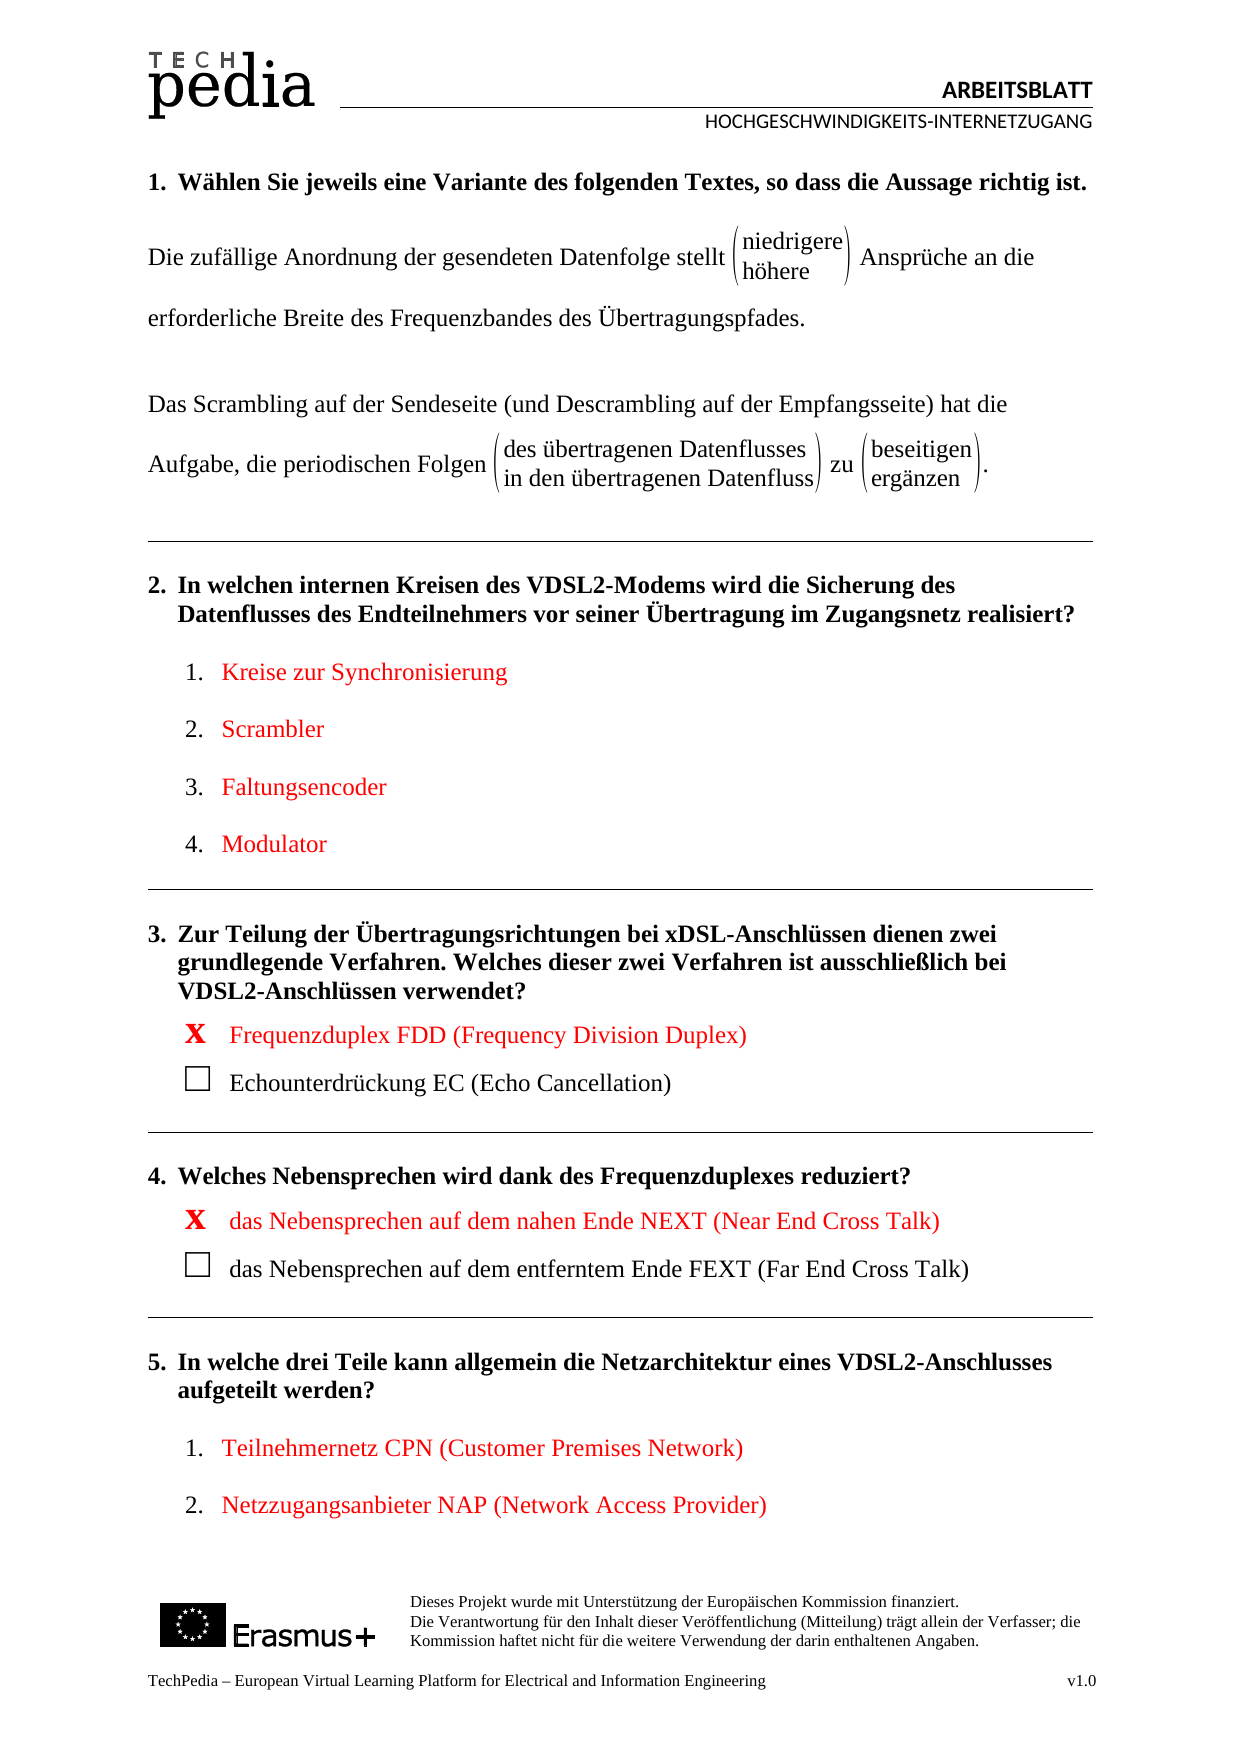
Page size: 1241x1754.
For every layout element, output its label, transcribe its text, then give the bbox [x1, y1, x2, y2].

text In welchen internen Kreisen des VDSL2-Modems wird die Sicherung des Datenflusses des Endteilnehmers vor seiner Übertragung im Zugangsnetz realisiert? [148, 571, 1093, 628]
text 4. Modulator [185, 829, 1093, 858]
text 2. Netzzugangsanbieter NAP (Network Access Provider) [185, 1490, 1093, 1519]
text In welche drei Teile kann allgemein die Netzarchitektur eines VDSL2-Anschlusses aufgeteilt werden? [148, 1347, 1093, 1404]
text 1. Kreise zur Synchronisierung [185, 657, 1093, 686]
text □ Echounterdrückung EC (Echo Cancellation) [185, 1053, 1093, 1101]
text Wählen Sie jeweils eine Variante des folgenden Textes, so dass die Aussage richtig ist. [148, 167, 1093, 196]
text 3. Faltungsencoder [185, 772, 1093, 801]
text x das Nebensprechen auf dem nahen Ende NEXT (Near End Cross Talk) [185, 1190, 1093, 1238]
text □ das Nebensprechen auf dem entferntem Ende FEXT (Far End Cross Talk) [185, 1238, 1093, 1286]
text 2. Scrambler [185, 714, 1093, 743]
text Das Scrambling auf der Sendeseite (und Descrambling auf der Empfangsseite) hat die Aufgabe, die periodischen Folgen zu . [148, 389, 1093, 496]
text x Frequenzduplex FDD (Frequency Division Duplex) [185, 1005, 1093, 1053]
text Die zufällige Anordnung der gesendeten Datenfolge stellt Ansprüche an die erforderliche Breite des Frequenzbandes des Übertragungspfades. [148, 225, 1093, 332]
text Zur Teilung der Übertragungsrichtungen bei xDSL-Anschlüssen dienen zwei grundlegende Verfahren. Welches dieser zwei Verfahren ist ausschließlich bei VDSL2-Anschlüssen verwendet? [148, 919, 1093, 1005]
text Welches Nebensprechen wird dank des Frequenzduplexes reduziert? [148, 1161, 1093, 1190]
text 1. Teilnehmernetz CPN (Customer Premises Network) [185, 1433, 1093, 1462]
